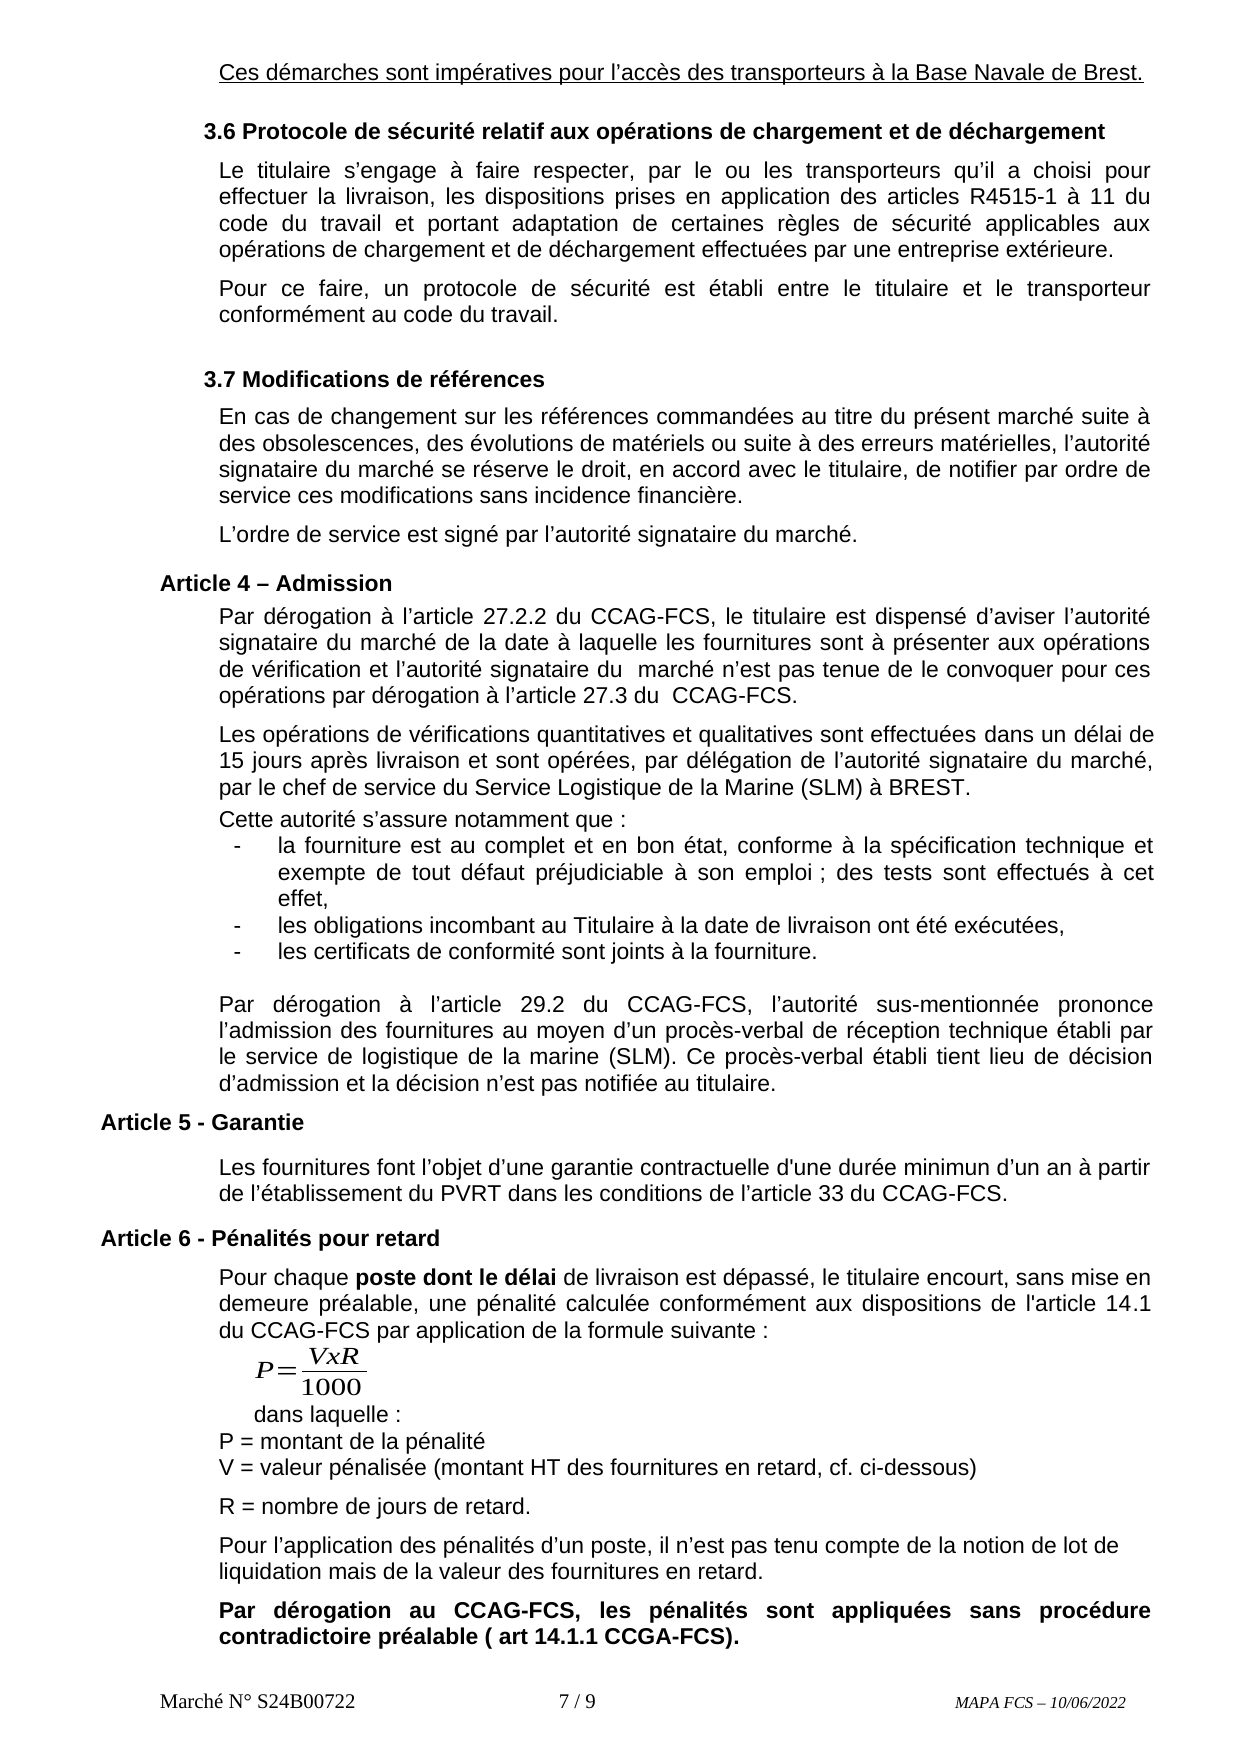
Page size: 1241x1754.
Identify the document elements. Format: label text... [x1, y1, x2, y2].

text Pour ce faire, un protocole de sécurité est établi entre le titulaire et le transporteur conformément au code du travail. [218, 275, 1152, 327]
text Cette autorité s’assure notamment que : [218, 806, 1154, 832]
text Les fournitures font l’objet d’une garantie contractuelle d'une durée minimun d’un an à partir de l’établissement du PVRT dans les conditions de l’article 33 du CCAG-FCS. [218, 1154, 1152, 1206]
text Article 4 – Admission [159, 570, 1152, 597]
text dans laquelle : [253, 1401, 1152, 1428]
list les obligations incombant au Titulaire à la date de livraison ont été exécutées, [233, 912, 1154, 938]
text Article 5 - Garantie [100, 1108, 1154, 1135]
text L’ordre de service est signé par l’autorité signataire du marché. [218, 521, 1154, 547]
text 3.6 Protocole de sécurité relatif aux opérations de chargement et de déchargement [204, 118, 1154, 144]
text P = montant de la pénalité [218, 1428, 1152, 1454]
text Par dérogation à l’article 29.2 du CCAG-FCS, l’autorité sus-mentionnée prononce l’admission des fournitures au moyen d’un procès-verbal de réception technique établi par le service de logistique de la marine (SLM). Ce procès-verbal établi tient lieu de décision d’admission et la décision n’est pas notifiée au titulaire. [218, 991, 1154, 1096]
text Par dérogation à l’article 27.2.2 du CCAG-FCS, le titulaire est dispensé d’aviser l’autorité signataire du marché de la date à laquelle les fournitures sont à présenter aux opérations de vérification et l’autorité signataire du marché n’est pas tenue de le convoquer pour ces opérations par dérogation à l’article 27.3 du CCAG-FCS. [218, 603, 1152, 708]
subtitle 3.7 Modifications de références [204, 366, 1154, 393]
text Ces démarches sont impératives pour l’accès des transporteurs à la Base Navale de Brest. [218, 59, 1152, 85]
text En cas de changement sur les références commandées au titre du présent marché suite à des obsolescences, des évolutions de matériels ou suite à des erreurs matérielles, l’autorité signataire du marché se réserve le droit, en accord avec le titulaire, de notifier par ordre de service ces modifications sans incidence financière. [218, 403, 1152, 508]
text Le titulaire s’engage à faire respecter, par le ou les transporteurs qu’il a choisi pour effectuer la livraison, les dispositions prises en application des articles R4515-1 à 11 du code du travail et portant adaptation de certaines règles de sécurité applicables aux opérations de chargement et de déchargement effectuées par une entreprise extérieure. [218, 157, 1152, 262]
text Pour chaque poste dont le délai de livraison est dépassé, le titulaire encourt, sans mise en demeure préalable, une pénalité calculée conformément aux dispositions de l'article 14.1 du CCAG-FCS par application de la formule suivante : [218, 1264, 1152, 1343]
text Les opérations de vérifications quantitatives et qualitatives sont effectuées dans un délai de 15 jours après livraison et sont opérées, par délégation de l’autorité signataire du marché, par le chef de service du Service Logistique de la Marine (SLM) à BREST. [218, 721, 1154, 800]
list les certificats de conformité sont joints à la fourniture. [233, 938, 1154, 964]
text Par dérogation au CCAG-FCS, les pénalités sont appliquées sans procédure contradictoire préalable ( art 14.1.1 CCGA-FCS). [218, 1597, 1152, 1650]
text R = nombre de jours de retard. [218, 1493, 1152, 1519]
text Pour l’application des pénalités d’un poste, il n’est pas tenu compte de la notion de lot de liquidation mais de la valeur des fournitures en retard. [218, 1532, 1152, 1584]
list la fourniture est au complet et en bon état, conforme à la spécification technique et exempte de tout défaut préjudiciable à son emploi ; des tests sont effectués à cet effet, [233, 832, 1154, 912]
text V = valeur pénalisée (montant HT des fournitures en retard, cf. ci-dessous) [218, 1454, 1152, 1480]
text Article 6 - Pénalités pour retard [100, 1225, 1154, 1251]
